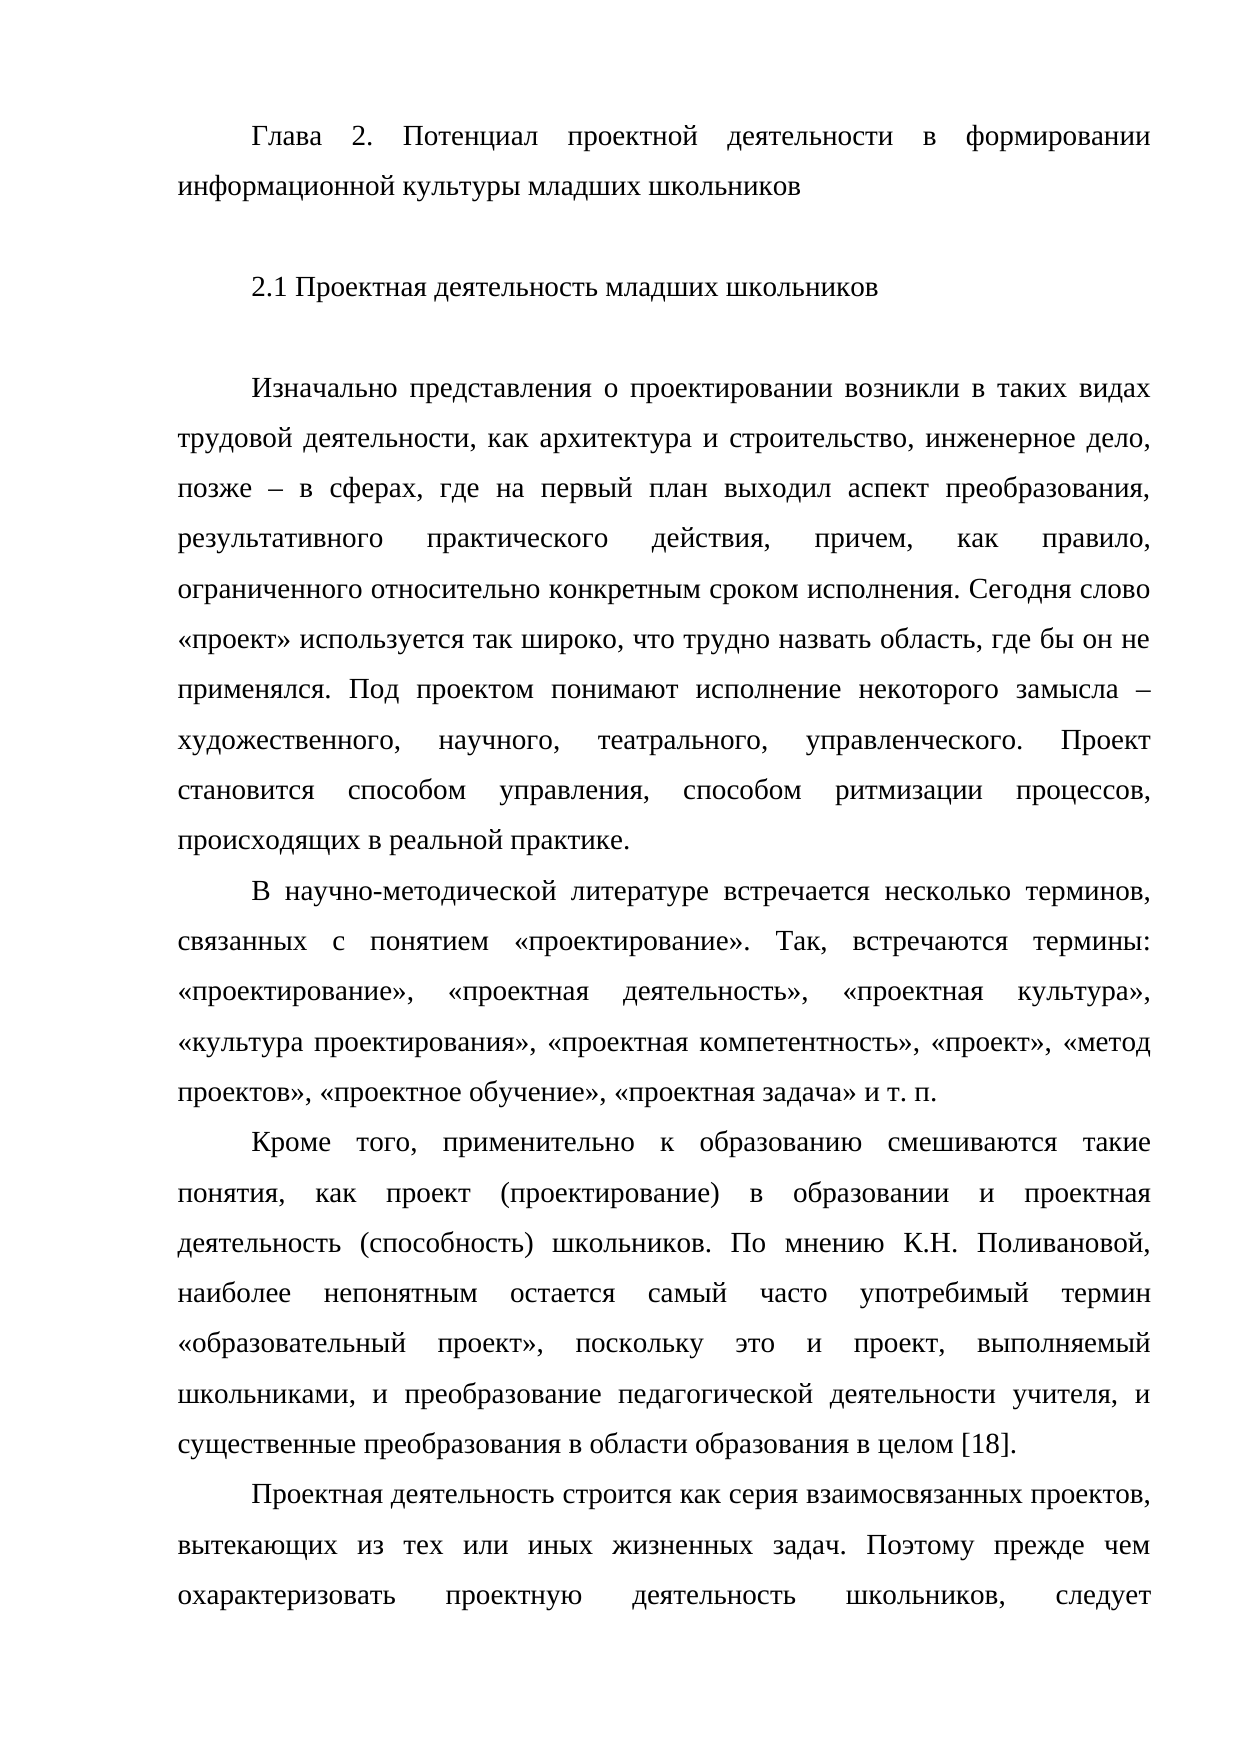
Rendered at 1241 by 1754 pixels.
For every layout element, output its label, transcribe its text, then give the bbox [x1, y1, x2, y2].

text Кроме того, применительно к образованию смешиваются такие понятия, как проект (проектирование) в образовании и проектная деятельность (способность) школьников. По мнению К.Н. Поливановой, наиболее непонятным остается самый часто употребимый термин «образовательный проект», поскольку это и проект, выполняемый школьниками, и преобразование педагогической деятельности учителя, и существенные преобразования в области образования в целом [18]. [177, 1124, 1152, 1460]
text Изначально представления о проектировании возникли в таких видах трудовой деятельности, как архитектура и строительство, инженерное дело, позже – в сферах, где на первый план выходил аспект преобразования, результативного практического действия, причем, как правило, ограниченного относительно конкретным сроком исполнения. Сегодня слово «проект» используется так широко, что трудно назвать область, где бы он не применялся. Под проектом понимают исполнение некоторого замысла – художественного, научного, театрального, управленческого. Проект становится способом управления, способом ритмизации процессов, происходящих в реальной практике. [177, 370, 1152, 856]
text Глава 2. Потенциал проектной деятельности в формировании информационной культуры младших школьников [177, 118, 1152, 202]
text В научно-методической литературе встречается несколько терминов, связанных с понятием «проектирование». Так, встречаются термины: «проектирование», «проектная деятельность», «проектная культура», «культура проектирования», «проектная компетентность», «проект», «метод проектов», «проектное обучение», «проектная задача» и т. п. [177, 873, 1152, 1108]
text 2.1 Проектная деятельность младших школьников [177, 269, 1152, 303]
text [177, 1477, 1152, 1611]
